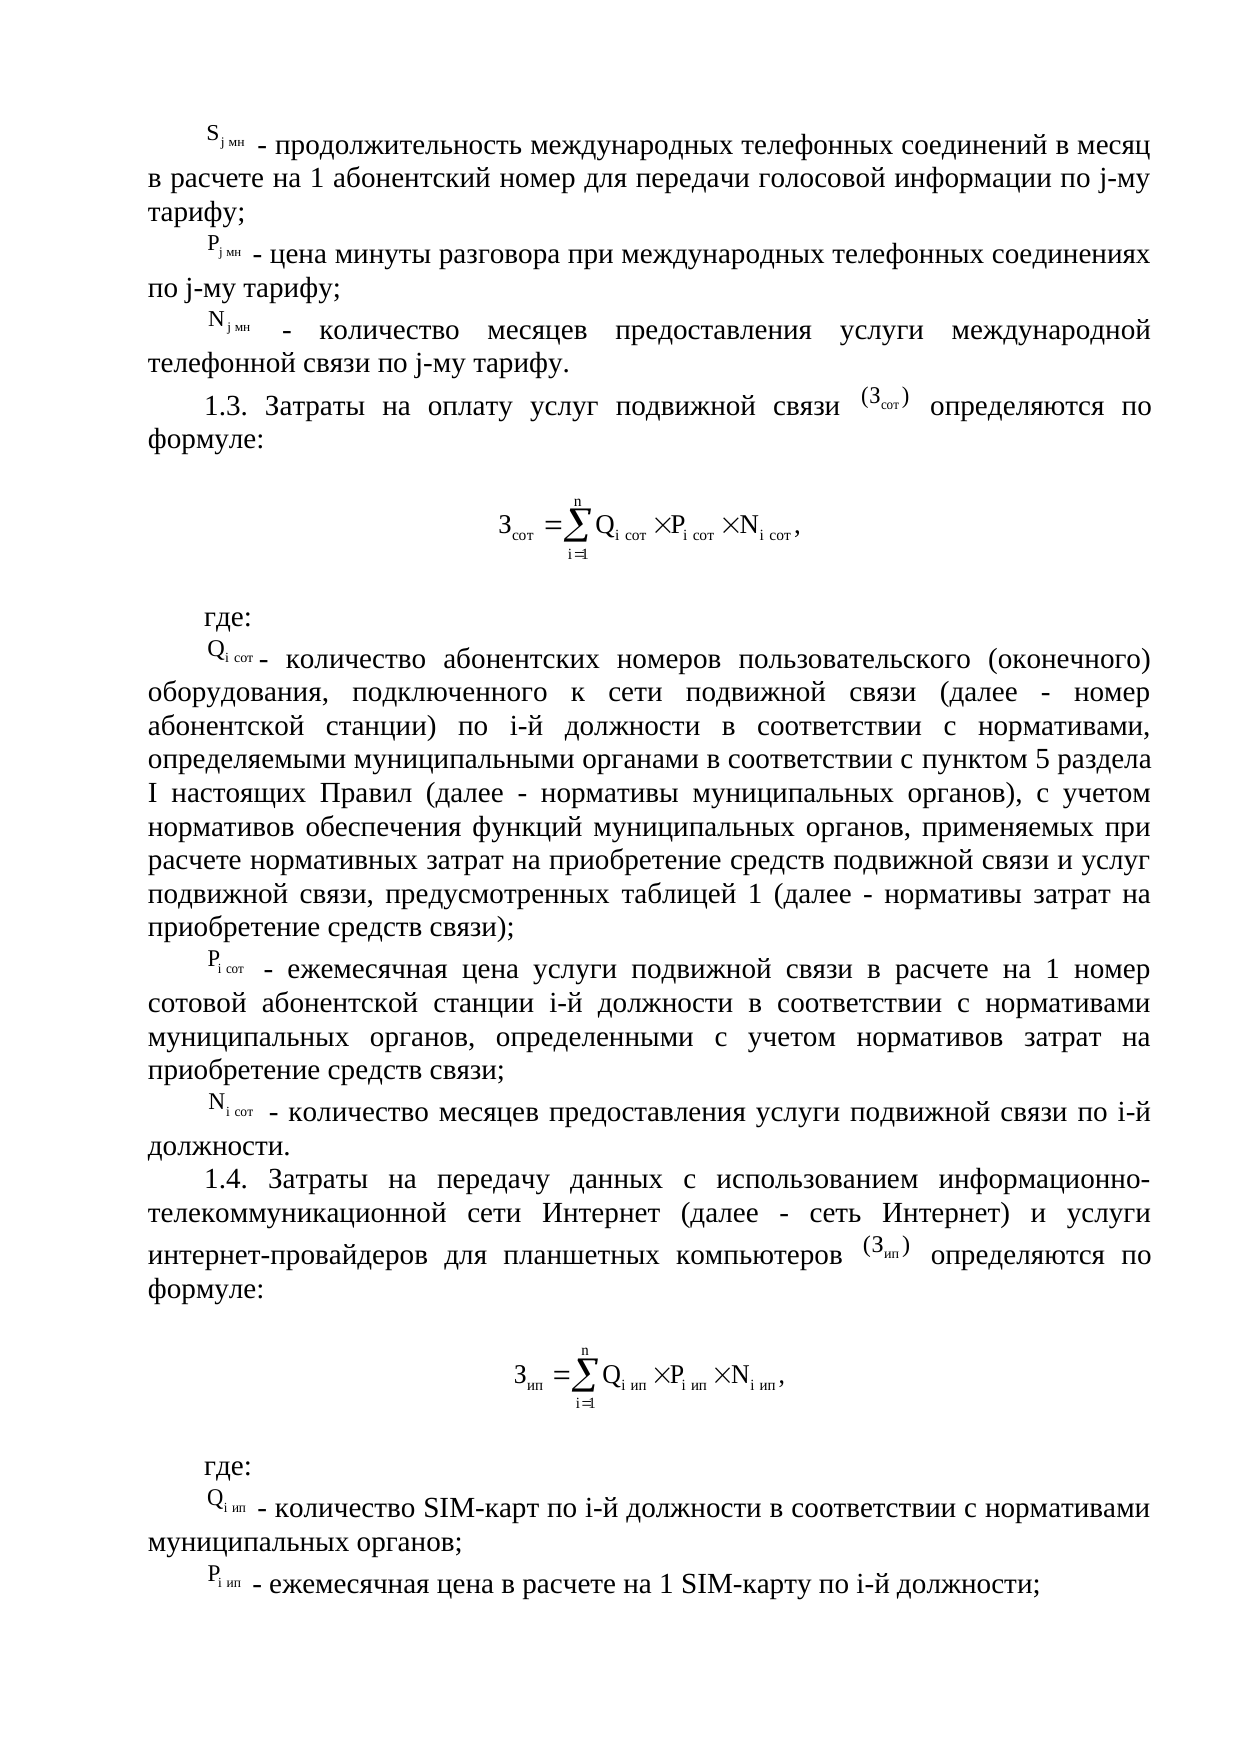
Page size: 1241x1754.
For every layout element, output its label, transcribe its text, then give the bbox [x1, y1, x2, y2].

text - ежемесячная цена услуги подвижной связи в расчете на 1 номер сотовой абонентской станции i-й должности в соответствии с нормативами муниципальных органов, определенными с учетом нормативов затрат на приобретение средств связи; [148, 943, 1152, 1086]
text - цена минуты разговора при международных телефонных соединениях по j-му тарифу; [148, 227, 1152, 303]
text где: [148, 599, 1152, 632]
text 1.3. Затраты на оплату услуг подвижной связи определяются по формуле: [148, 379, 1152, 455]
text 1.4. Затраты на передачу данных с использованием информационно-телекоммуникационной сети Интернет (далее - сеть Интернет) и услуги интернет-провайдеров для планшетных компьютеров определяются по формуле: [148, 1162, 1152, 1304]
text - количество SIM-карт по i-й должности в соответствии с нормативами муниципальных органов; [148, 1482, 1152, 1558]
text где: [148, 1448, 1152, 1482]
text - количество месяцев предоставления услуги международной телефонной связи по j-му тарифу. [148, 303, 1152, 379]
text - количество абонентских номеров пользовательского (оконечного) оборудования, подключенного к сети подвижной связи (далее - номер абонентской станции) по i-й должности в соответствии с нормативами, определяемыми муниципальными органами в соответствии с пунктом 5 раздела I настоящих Правил (далее - нормативы муниципальных органов), с учетом нормативов обеспечения функций муниципальных органов, применяемых при расчете нормативных затрат на приобретение средств подвижной связи и услуг подвижной связи, предусмотренных таблицей 1 (далее - нормативы затрат на приобретение средств связи); [148, 632, 1152, 943]
text - количество месяцев предоставления услуги подвижной связи по i-й должности. [148, 1086, 1152, 1162]
text - продолжительность международных телефонных соединений в месяц в расчете на 1 абонентский номер для передачи голосовой информации по j-му тарифу; [148, 118, 1152, 227]
text - ежемесячная цена в расчете на 1 SIM-карту по i-й должности; [148, 1558, 1152, 1600]
